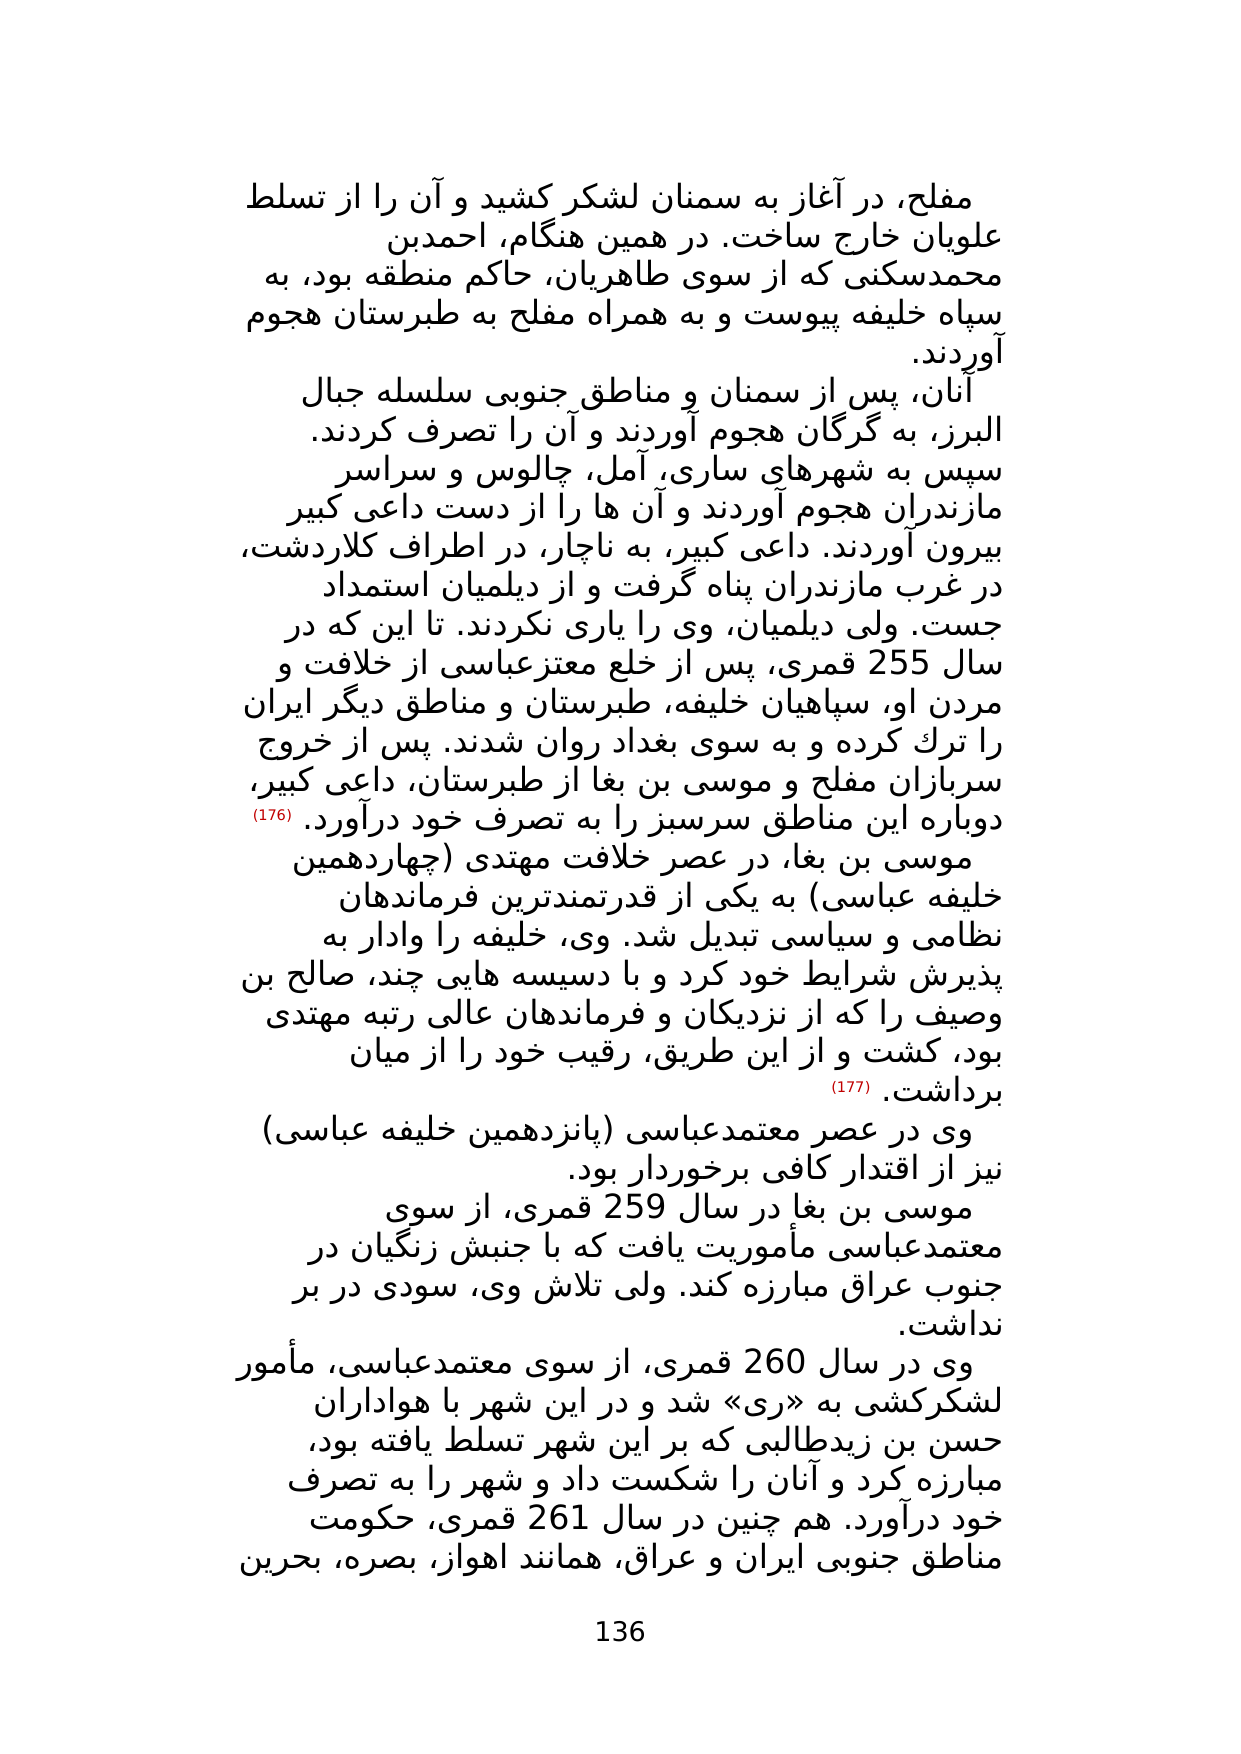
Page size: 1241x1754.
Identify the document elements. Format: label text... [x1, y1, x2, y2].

text مفلح، در آغاز به سمنان لشكر كشيد و آن را از تسلط علويان خارج ساخت. در همين هنگام، احمدبن محمدسكنى كه از سوى طاهريان، حاكم منطقه بود، به سپاه خليفه پيوست و به همراه مفلح به طبرستان هجوم آوردند. [236, 177, 1004, 371]
text آنان، پس از سمنان و مناطق جنوبى سلسله جبال البرز، به گرگان هجوم آوردند و آن را تصرف كردند. سپس به شهرهاى سارى، آمل، چالوس و سراسر مازندران هجوم آوردند و آن ها را از دست داعى كبير بيرون آوردند. داعى كبير، به ناچار، در اطراف كلاردشت، در غرب مازندران پناه گرفت و از ديلميان استمداد جست. ولى ديلميان، وى را يارى نكردند. تا اين كه در سال 255 قمرى، پس از خلع معتزعباسى از خلافت و مردن او، سپاهيان خليفه، طبرستان و مناطق ديگر ايران را ترك كرده و به سوى بغداد روان شدند. پس از خروج سربازان مفلح و موسى بن بغا از طبرستان، داعى كبير، دوباره اين مناطق سرسبز را به تصرف خود درآورد. (176) [236, 371, 1004, 838]
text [236, 1343, 1004, 1576]
text وى در عصر معتمدعباسى (پانزدهمين خليفه عباسى) نيز از اقتدار كافى برخوردار بود. [236, 1110, 1004, 1187]
text موسى بن بغا در سال 259 قمرى، از سوى معتمدعباسى مأموريت يافت كه با جنبش زنگيان در جنوب عراق مبارزه كند. ولى تلاش وى، سودى در بر نداشت. [236, 1187, 1004, 1343]
text موسى بن بغا، در عصر خلافت مهتدى (چهاردهمين خليفه عباسى) به يكى از قدرتمندترين فرماندهان نظامى و سياسى تبديل شد. وى، خليفه را وادار به پذيرش شرايط خود كرد و با دسيسه هايى چند، صالح بن وصيف را كه از نزديكان و فرماندهان عالى رتبه مهتدى بود، كشت و از اين طريق، رقيب خود را از ميان برداشت. (177) [236, 838, 1004, 1110]
